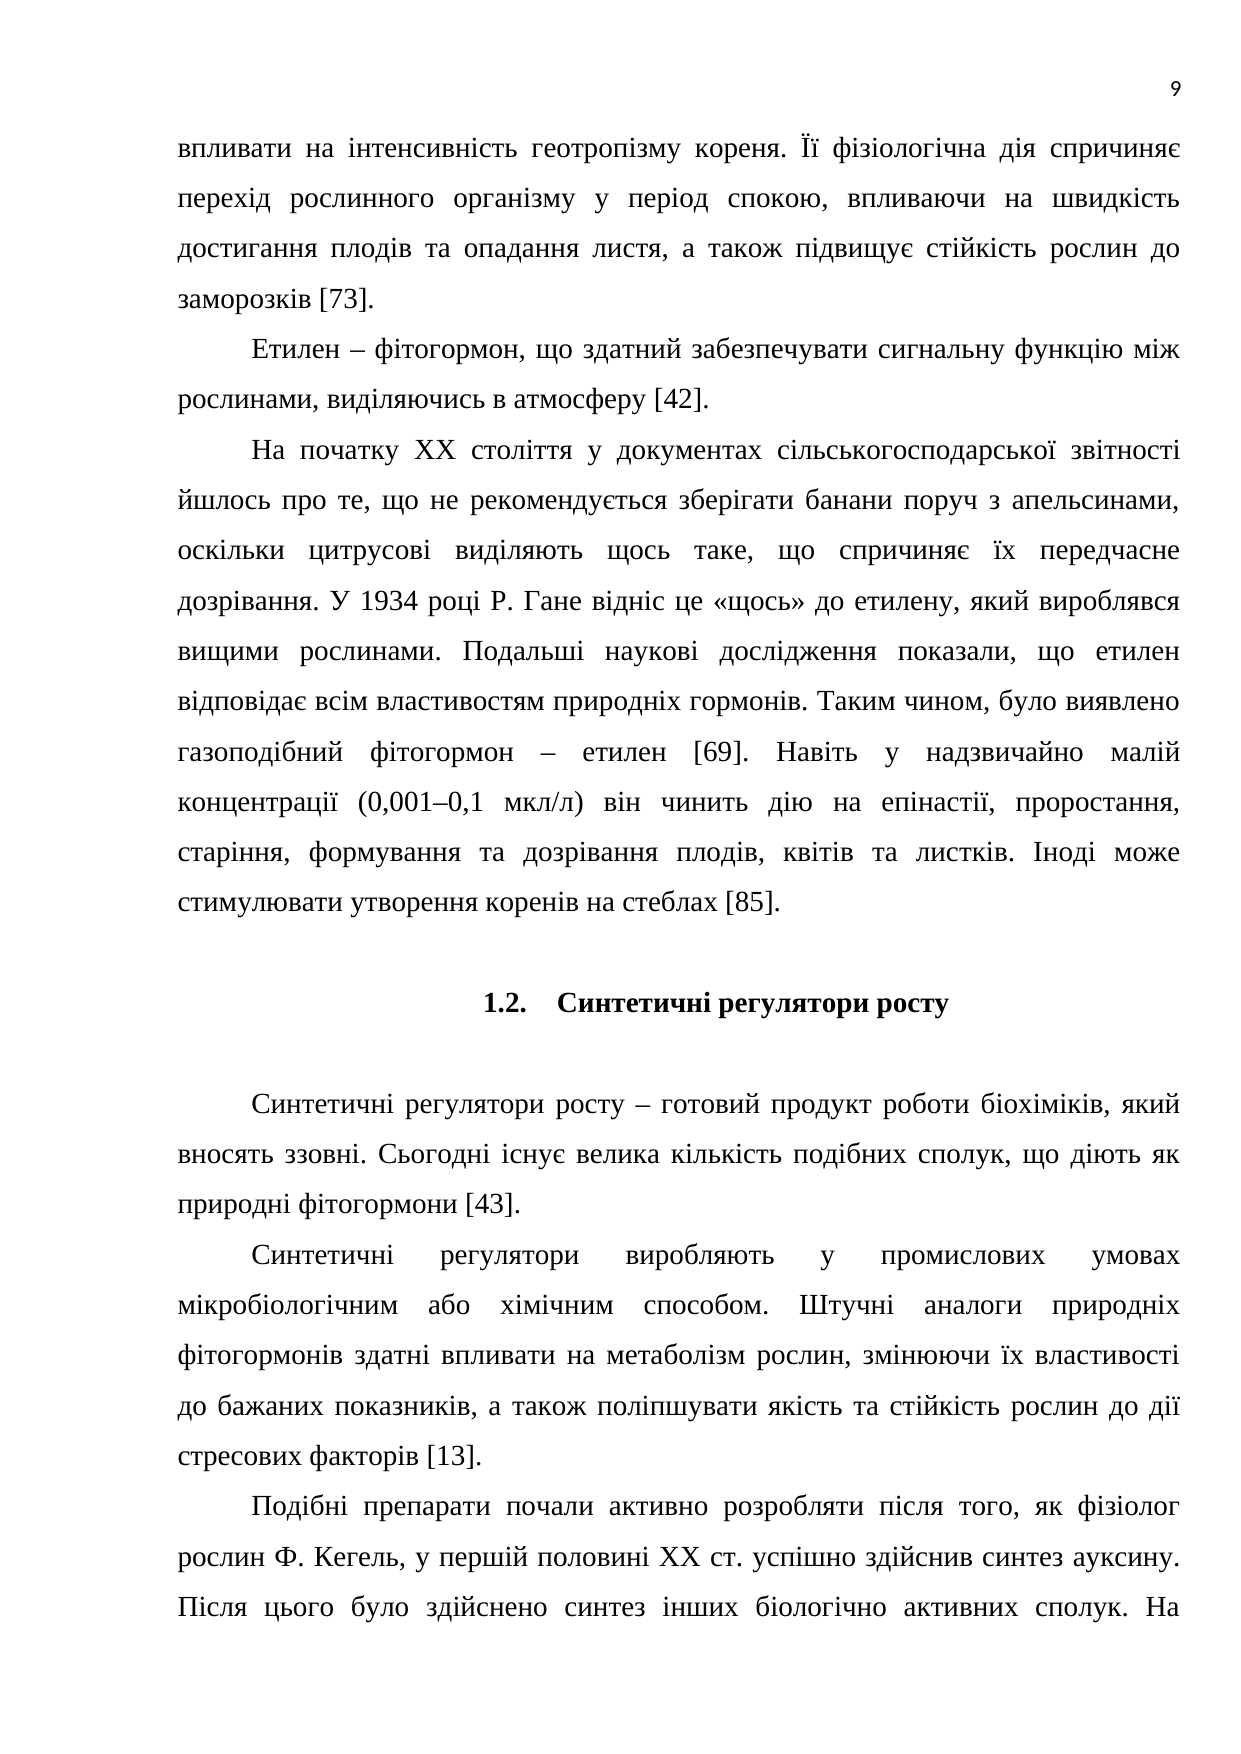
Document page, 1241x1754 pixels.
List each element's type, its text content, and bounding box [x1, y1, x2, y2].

text 1.2. Синтетичні регулятори росту [177, 985, 1181, 1019]
text На початку XX століття у документах сільськогосподарської звітності йшлось про те, що не рекомендується зберігати банани поруч з апельсинами, оскільки цитрусові виділяють щось таке, що спричиняє їх передчасне дозрівання. У 1934 році Р. Гане відніс це «щось» до етилену, який вироблявся вищими рослинами. Подальші наукові дослідження показали, що етилен відповідає всім властивостям природніх гормонів. Таким чином, було виявлено газоподібний фітогормон – етилен [69]. Навіть у надзвичайно малій концентрації (0,001–0,1 мкл/л) він чинить дію на епінастії, проростання, старіння, формування та дозрівання плодів, квітів та листків. Іноді може стимулювати утворення коренів на стеблах [85]. [177, 432, 1181, 918]
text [177, 130, 1181, 314]
list Синтетичні регулятори виробляють у промислових умовах мікробіологічним або хімічним способом. Штучні аналоги природніх фітогормонів здатні впливати на метаболізм рослин, змінюючи їх властивості до бажаних показників, а також поліпшувати якість та стійкість рослин до дії стресових факторів [13]. [177, 1237, 1181, 1472]
text Етилен – фітогормон, що здатний забезпечувати сигнальну функцію між рослинами, виділяючись в атмосферу [42]. [177, 331, 1181, 415]
list Синтетичні регулятори росту – готовий продукт роботи біохіміків, який вносять ззовні. Сьогодні існує велика кількість подібних сполук, що діють як природні фітогормони [43]. [177, 1086, 1181, 1220]
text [177, 1488, 1181, 1622]
